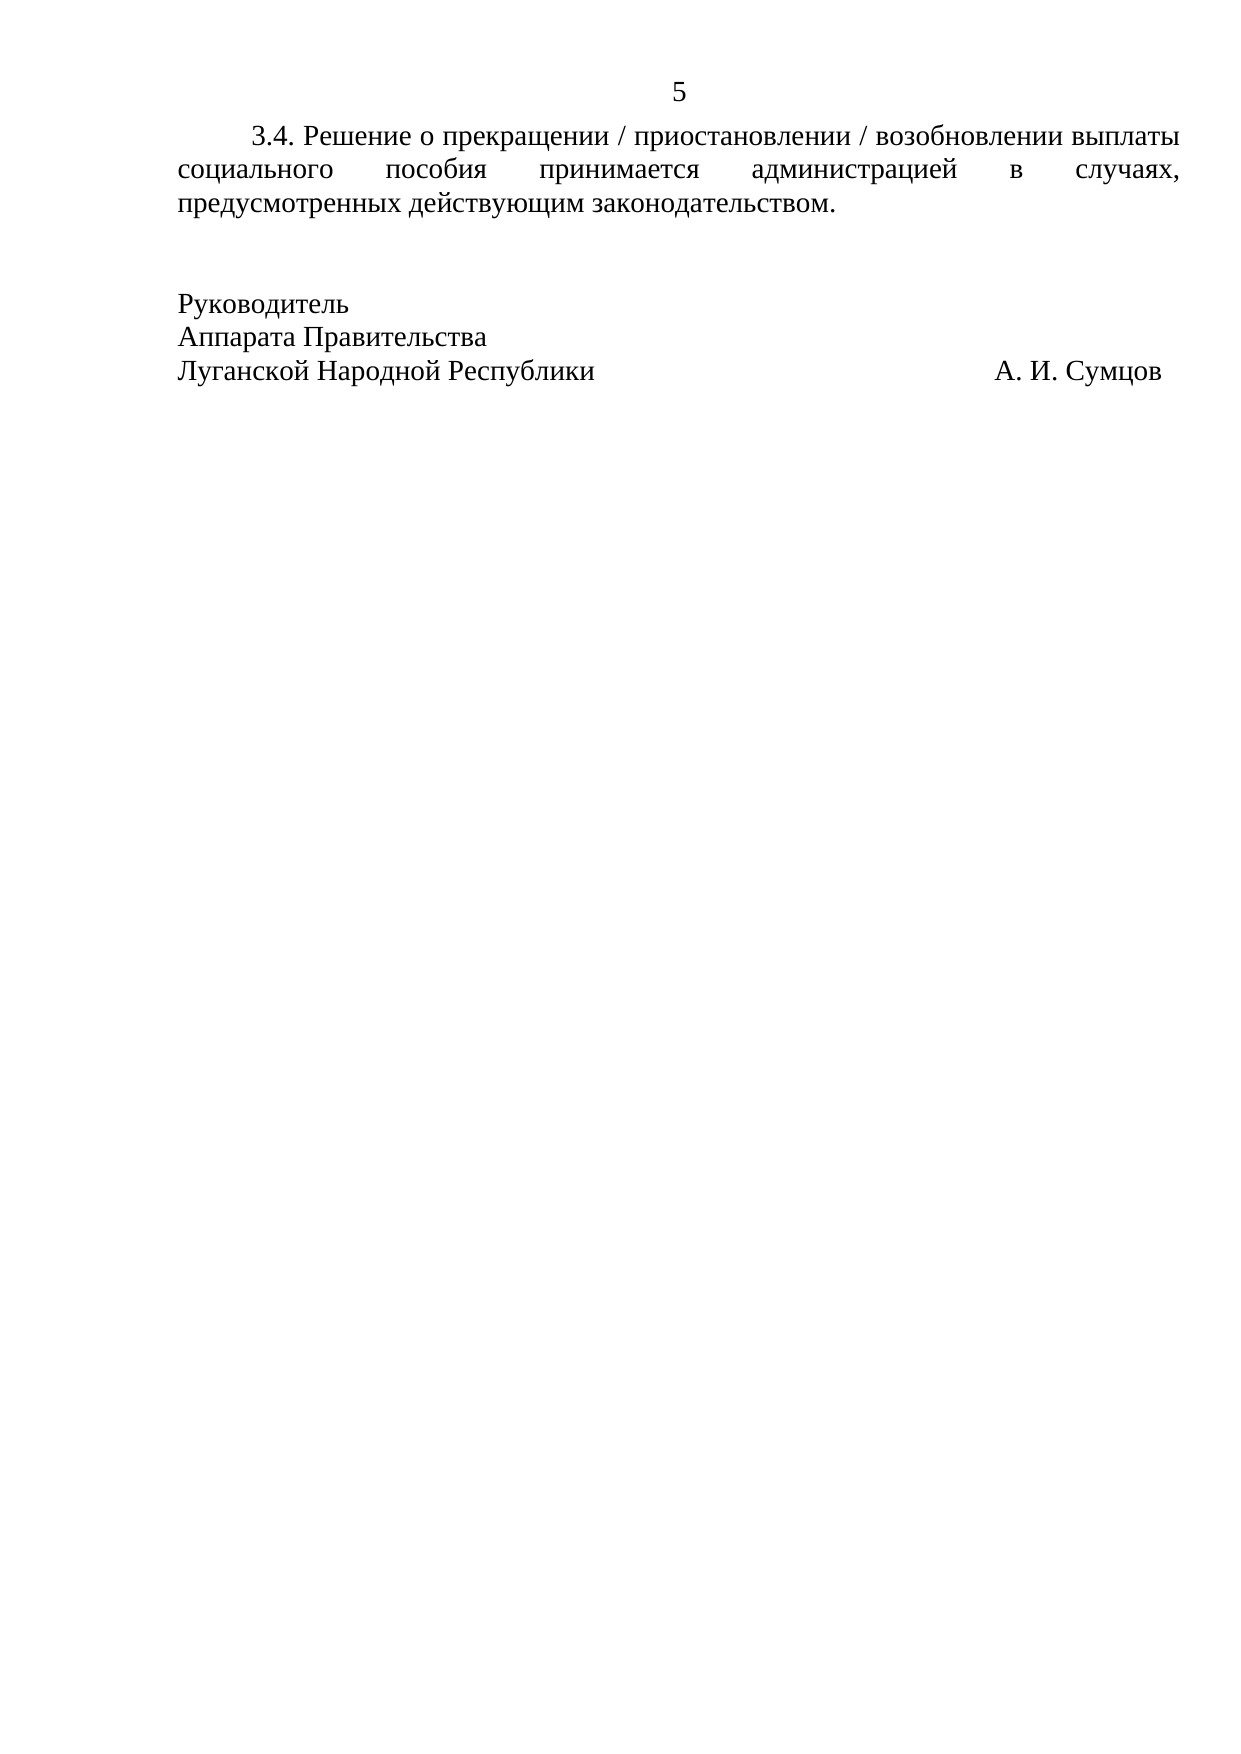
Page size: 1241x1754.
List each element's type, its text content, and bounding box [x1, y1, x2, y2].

text Руководитель [177, 286, 1181, 319]
text 3.4. Решение о прекращении / приостановлении / возобновлении выплаты социального пособия принимается администрацией в случаях, предусмотренных действующим законодательством. [177, 118, 1181, 219]
text Луганской Народной Республики А. И. Сумцов [177, 353, 1181, 386]
text Аппарата Правительства [177, 319, 1181, 353]
